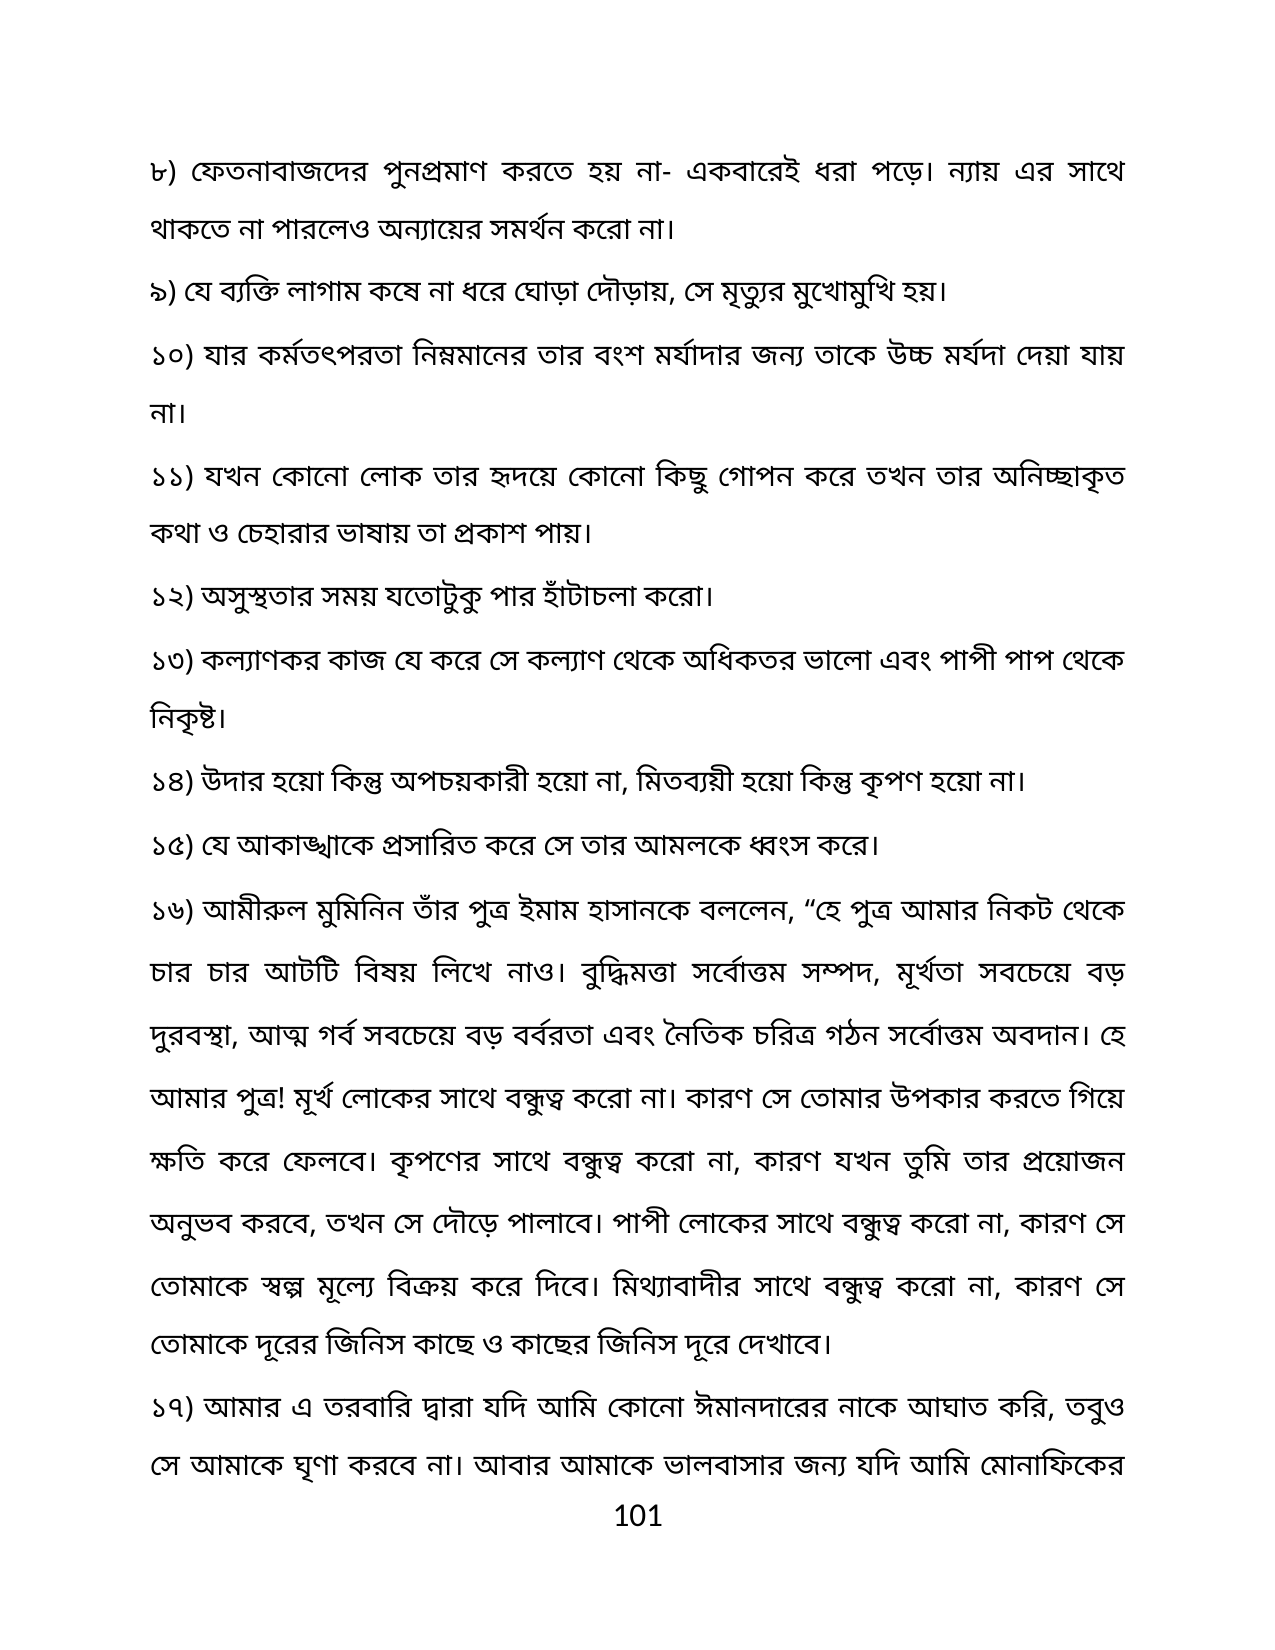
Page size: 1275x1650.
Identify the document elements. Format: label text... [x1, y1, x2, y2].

text ১৪) উদার হয়ো কিন্তু অপচয়কারী হয়ো না, মিতব্যয়ী হয়ো কিন্তু কৃপণ হয়ো না। [150, 760, 1125, 803]
text ৯) যে ব্যক্তি লাগাম কষে না ধরে ঘোড়া দৌড়ায়, সে মৃত্যুর মুখোমুখি হয়। [150, 270, 1125, 313]
text ১১) যখন কোনো লোক তার হৃদয়ে কোনো কিছু গোপন করে তখন তার অনিচ্ছাকৃত কথা ও চেহারার ভাষায় তা প্রকাশ পায়। [150, 455, 1125, 556]
text ১০) যার কর্মতৎপরতা নিম্নমানের তার বংশ মর্যাদার জন্য তাকে উচ্চ মর্যদা দেয়া যায় না। [150, 335, 1125, 436]
text ১৫) যে আকাঙ্খাকে প্রসারিত করে সে তার আমলকে ধ্বংস করে। [150, 824, 1125, 867]
text ১২) অসুস্থতার সময় যতোটুকু পার হাঁটাচলা করো। [150, 575, 1125, 618]
text ১৩) কল্যাণকর কাজ যে করে সে কল্যাণ থেকে অধিকতর ভালো এবং পাপী পাপ থেকে নিকৃষ্ট। [150, 639, 1125, 741]
text ৮) ফেতনাবাজদের পুনপ্রমাণ করতে হয় না- একবারেই ধরা পড়ে। ন্যায় এর সাথে থাকতে না পারলেও অন্যায়ের সমর্থন করো না। [150, 150, 1125, 251]
text ১৬) আমীরুল মুমিনিন তাঁর পুত্র ইমাম হাসানকে বললেন, “হে পুত্র আমার নিকট থেকে চার চার আটটি বিষয় লিখে নাও। বুদ্ধিমত্তা সর্বোত্তম সম্পদ, মূর্খতা সবচেয়ে বড় দুরবস্থা, আত্ম গর্ব সবচেয়ে বড় বর্বরতা এবং নৈতিক চরিত্র গঠন সর্বোত্তম অবদান। হে আমার পুত্র! মূর্খ লোকের সাথে বন্ধুত্ব করো না। কারণ সে তোমার উপকার করতে গিয়ে ক্ষতি করে ফেলবে। কৃপণের সাথে বন্ধুত্ব করো না, কারণ যখন তুমি তার প্রয়োজন অনুভব করবে, তখন সে দৌড়ে পালাবে। পাপী লোকের সাথে বন্ধুত্ব করো না, কারণ সে তোমাকে স্বল্প মূল্যে বিক্রয় করে দিবে। মিথ্যাবাদীর সাথে বন্ধুত্ব করো না, কারণ সে তোমাকে দূরের জিনিস কাছে ও কাছের জিনিস দূরে দেখাবে। [150, 889, 1125, 1367]
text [150, 1386, 1125, 1487]
